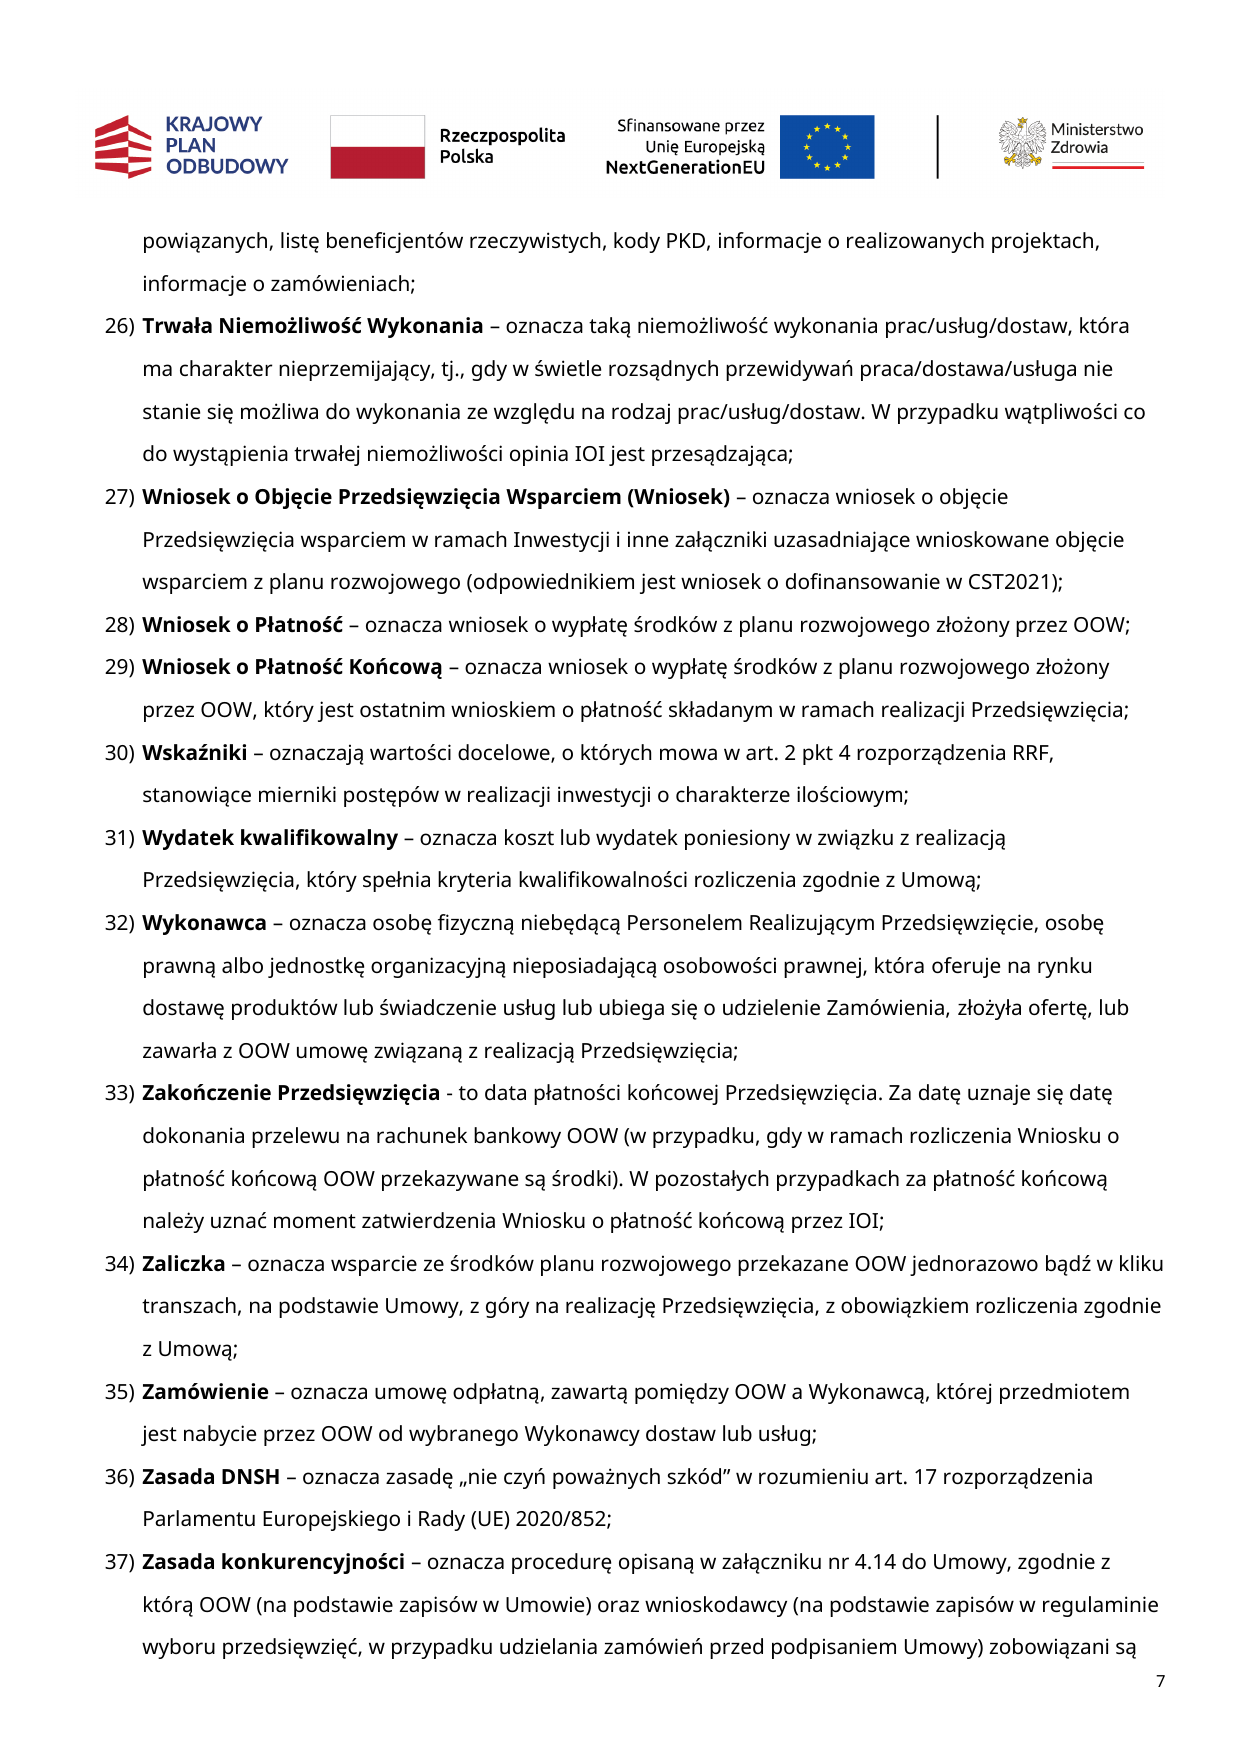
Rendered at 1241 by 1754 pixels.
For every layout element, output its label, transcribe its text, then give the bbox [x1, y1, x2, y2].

picture [75, 88, 1166, 198]
list Zasada DNSH – oznacza zasadę „nie czyń poważnych szkód” w rozumieniu art. 17 rozporządzenia Parlamentu Europejskiego i Rady (UE) 2020/852; [104, 1462, 1165, 1533]
list Wykonawca – oznacza osobę fizyczną niebędącą Personelem Realizującym Przedsięwzięcie, osobę prawną albo jednostkę organizacyjną nieposiadającą osobowości prawnej, która oferuje na rynku dostawę produktów lub świadczenie usług lub ubiega się o udzielenie Zamówienia, złożyła ofertę, lub zawarła z OOW umowę związaną z realizacją Przedsięwzięcia; [104, 908, 1165, 1064]
list Wniosek o Płatność Końcową – oznacza wniosek o wypłatę środków z planu rozwojowego złożony przez OOW, który jest ostatnim wnioskiem o płatność składanym w ramach realizacji Przedsięwzięcia; [104, 652, 1165, 723]
list Zaliczka – oznacza wsparcie ze środków planu rozwojowego przekazane OOW jednorazowo bądź w kliku transzach, na podstawie Umowy, z góry na realizację Przedsięwzięcia, z obowiązkiem rozliczenia zgodnie z Umową; [104, 1249, 1165, 1363]
list Wskaźniki – oznaczają wartości docelowe, o których mowa w art. 2 pkt 4 rozporządzenia RRF, stanowiące mierniki postępów w realizacji inwestycji o charakterze ilościowym; [104, 738, 1165, 809]
list Zamówienie – oznacza umowę odpłatną, zawartą pomiędzy OOW a Wykonawcą, której przedmiotem jest nabycie przez OOW od wybranego Wykonawcy dostaw lub usług; [104, 1377, 1165, 1448]
list Wniosek o Objęcie Przedsięwzięcia Wsparciem (Wniosek) – oznacza wniosek o objęcie Przedsięwzięcia wsparciem w ramach Inwestycji i inne załączniki uzasadniające wnioskowane objęcie wsparciem z planu rozwojowego (odpowiednikiem jest wniosek o dofinansowanie w CST2021); [104, 482, 1165, 596]
list Wniosek o Płatność – oznacza wniosek o wypłatę środków z planu rozwojowego złożony przez OOW; [104, 610, 1165, 638]
list Trwała Niemożliwość Wykonania – oznacza taką niemożliwość wykonania prac/usług/dostaw, która ma charakter nieprzemijający, tj., gdy w świetle rozsądnych przewidywań praca/dostawa/usługa nie stanie się możliwa do wykonania ze względu na rodzaj prac/usług/dostaw. W przypadku wątpliwości co do wystąpienia trwałej niemożliwości opinia IOI jest przesądzająca; [104, 312, 1165, 468]
list Wydatek kwalifikowalny – oznacza koszt lub wydatek poniesiony w związku z realizacją Przedsięwzięcia, który spełnia kryteria kwalifikowalności rozliczenia zgodnie z Umową; [104, 823, 1165, 894]
list Zakończenie Przedsięwzięcia - to data płatności końcowej Przedsięwzięcia. Za datę uznaje się datę dokonania przelewu na rachunek bankowy OOW (w przypadku, gdy w ramach rozliczenia Wniosku o płatność końcową OOW przekazywane są środki). W pozostałych przypadkach za płatność końcową należy uznać moment zatwierdzenia Wniosku o płatność końcową przez IOI; [104, 1078, 1165, 1235]
